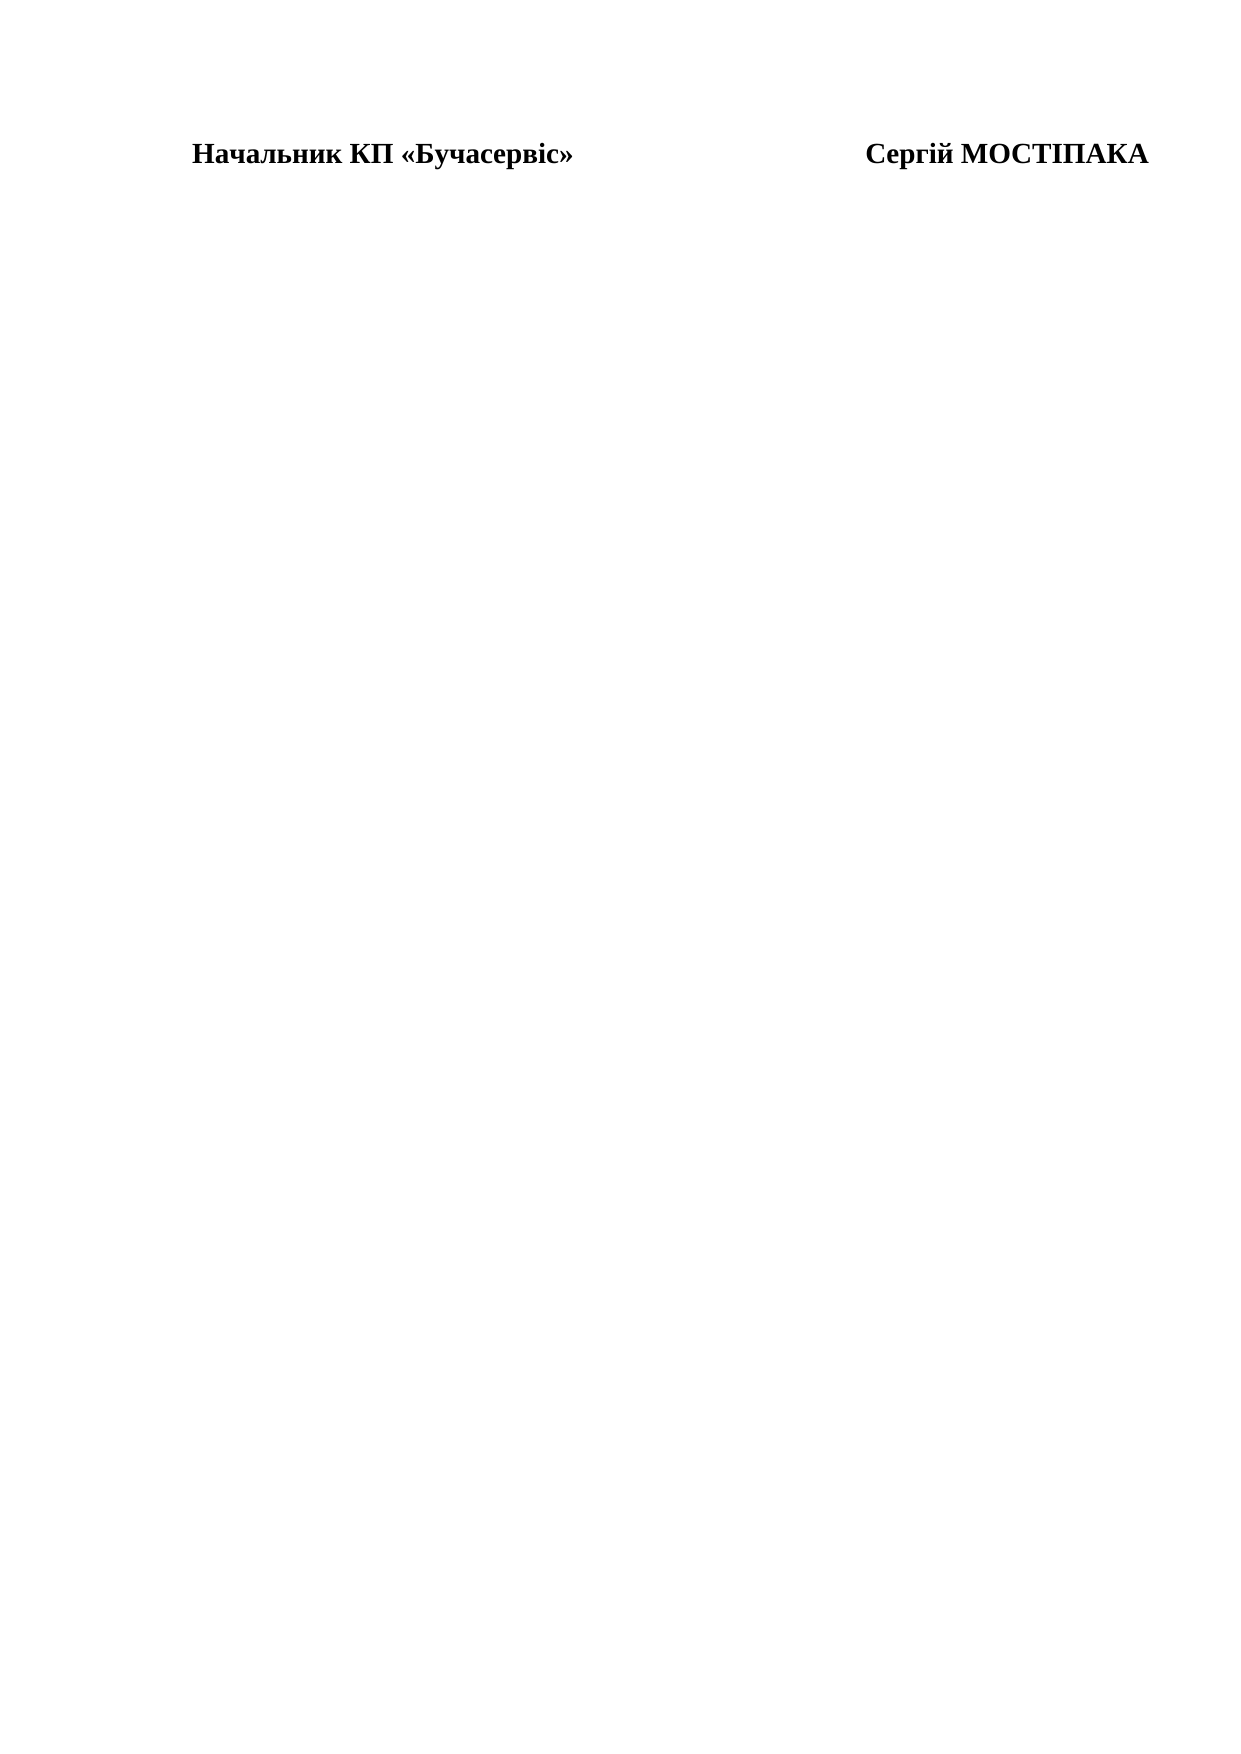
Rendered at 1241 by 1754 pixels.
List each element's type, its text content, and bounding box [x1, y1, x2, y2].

text Начальник КП «Бучасервіс» Сергій МОСТІПАКА [177, 136, 1152, 170]
